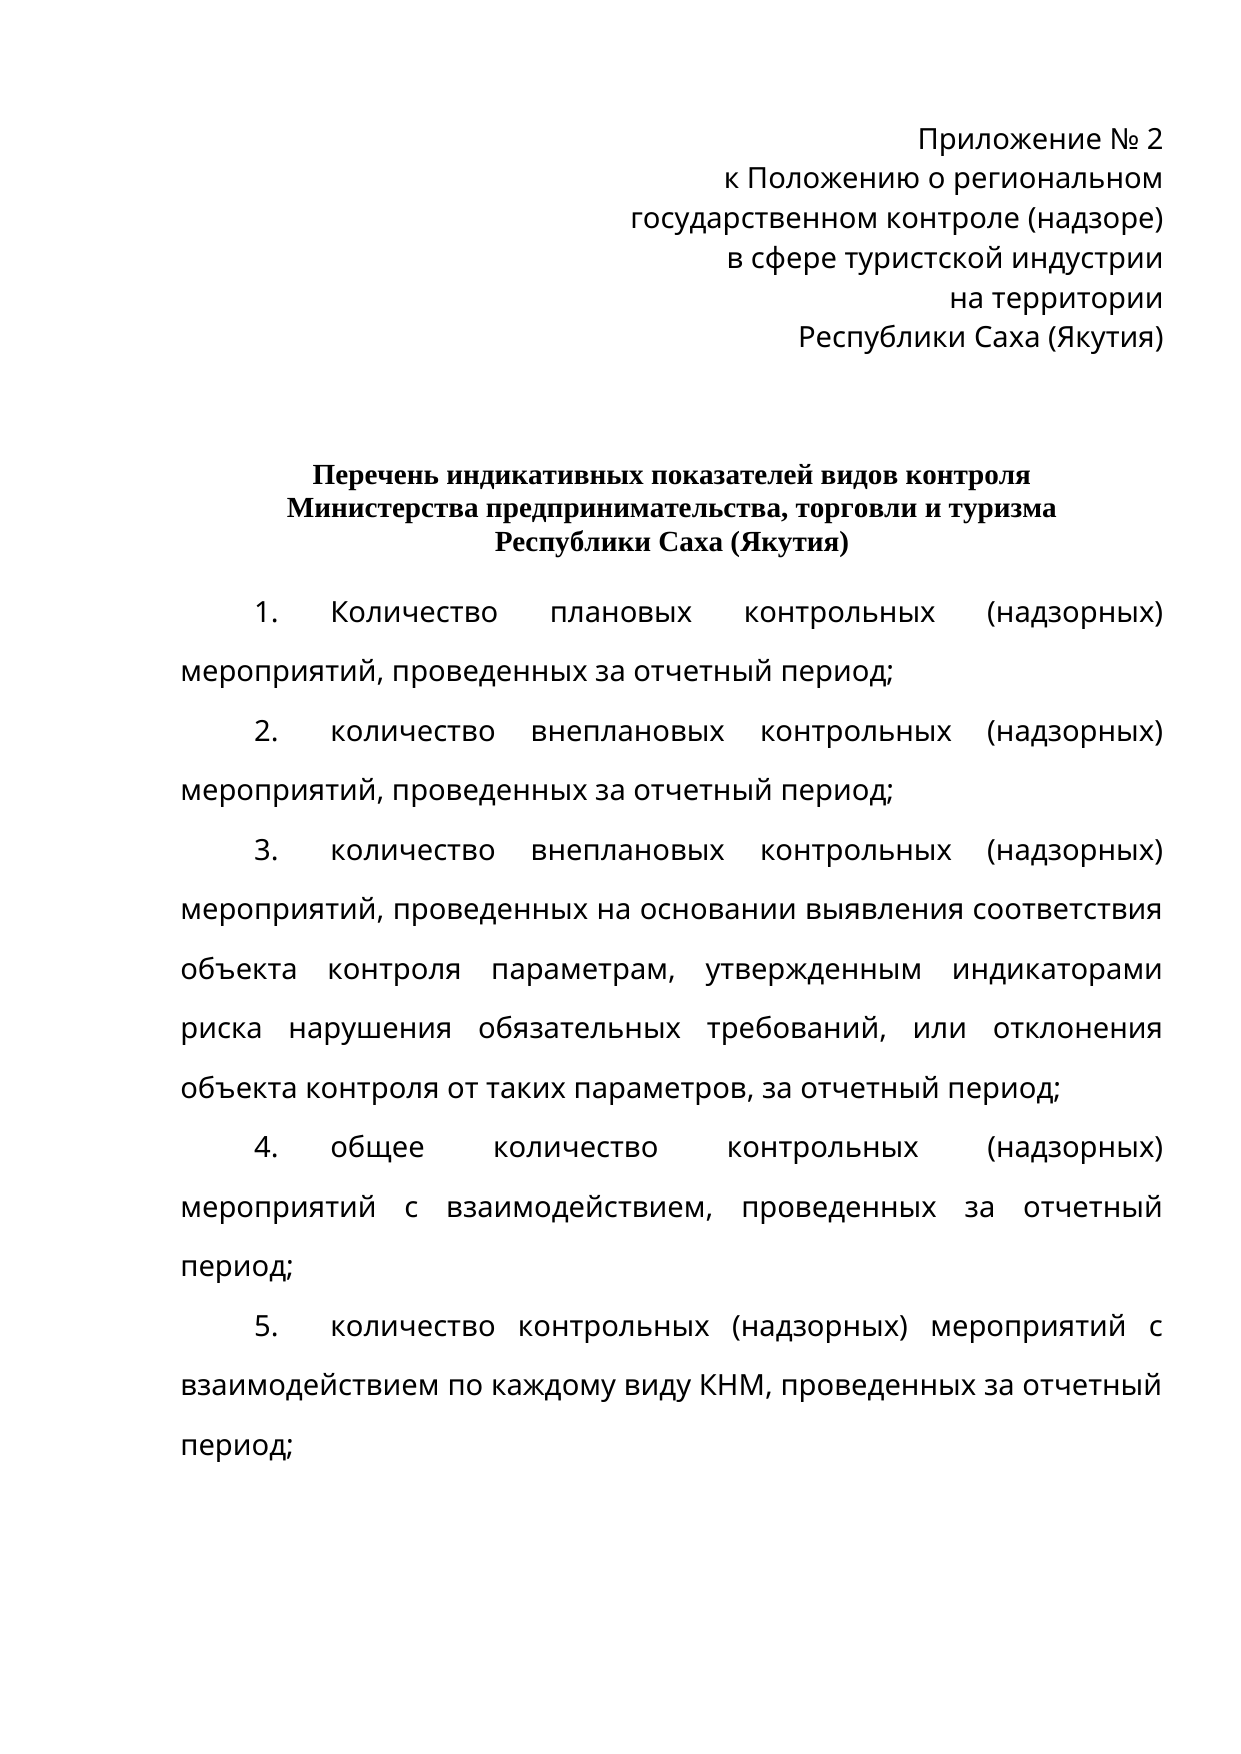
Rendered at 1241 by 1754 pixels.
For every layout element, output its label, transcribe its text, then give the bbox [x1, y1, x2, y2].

text в сфере туристской индустрии [180, 237, 1163, 277]
text к Положению о региональном [180, 158, 1163, 197]
list Количество плановых контрольных (надзорных) мероприятий, проведенных за отчетный период; [180, 591, 1163, 690]
text Республики Саха (Якутия) [180, 317, 1163, 356]
list количество внеплановых контрольных (надзорных) мероприятий, проведенных на основании выявления соответствия объекта контроля параметрам, утвержденным индикаторами риска нарушения обязательных требований, или отклонения объекта контроля от таких параметров, за отчетный период; [180, 829, 1163, 1107]
text государственном контроле (надзоре) [180, 197, 1163, 237]
text на территории [180, 277, 1163, 317]
list количество контрольных (надзорных) мероприятий с взаимодействием по каждому виду КНМ, проведенных за отчетный период; [180, 1305, 1163, 1463]
text Министерства предпринимательства, торговли и туризма [180, 490, 1163, 524]
text Приложение № 2 [180, 118, 1163, 158]
text Перечень индикативных показателей видов контроля [180, 457, 1163, 490]
list общее количество контрольных (надзорных) мероприятий с взаимодействием, проведенных за отчетный период; [180, 1126, 1163, 1285]
list количество внеплановых контрольных (надзорных) мероприятий, проведенных за отчетный период; [180, 710, 1163, 809]
text Республики Саха (Якутия) [180, 524, 1163, 557]
